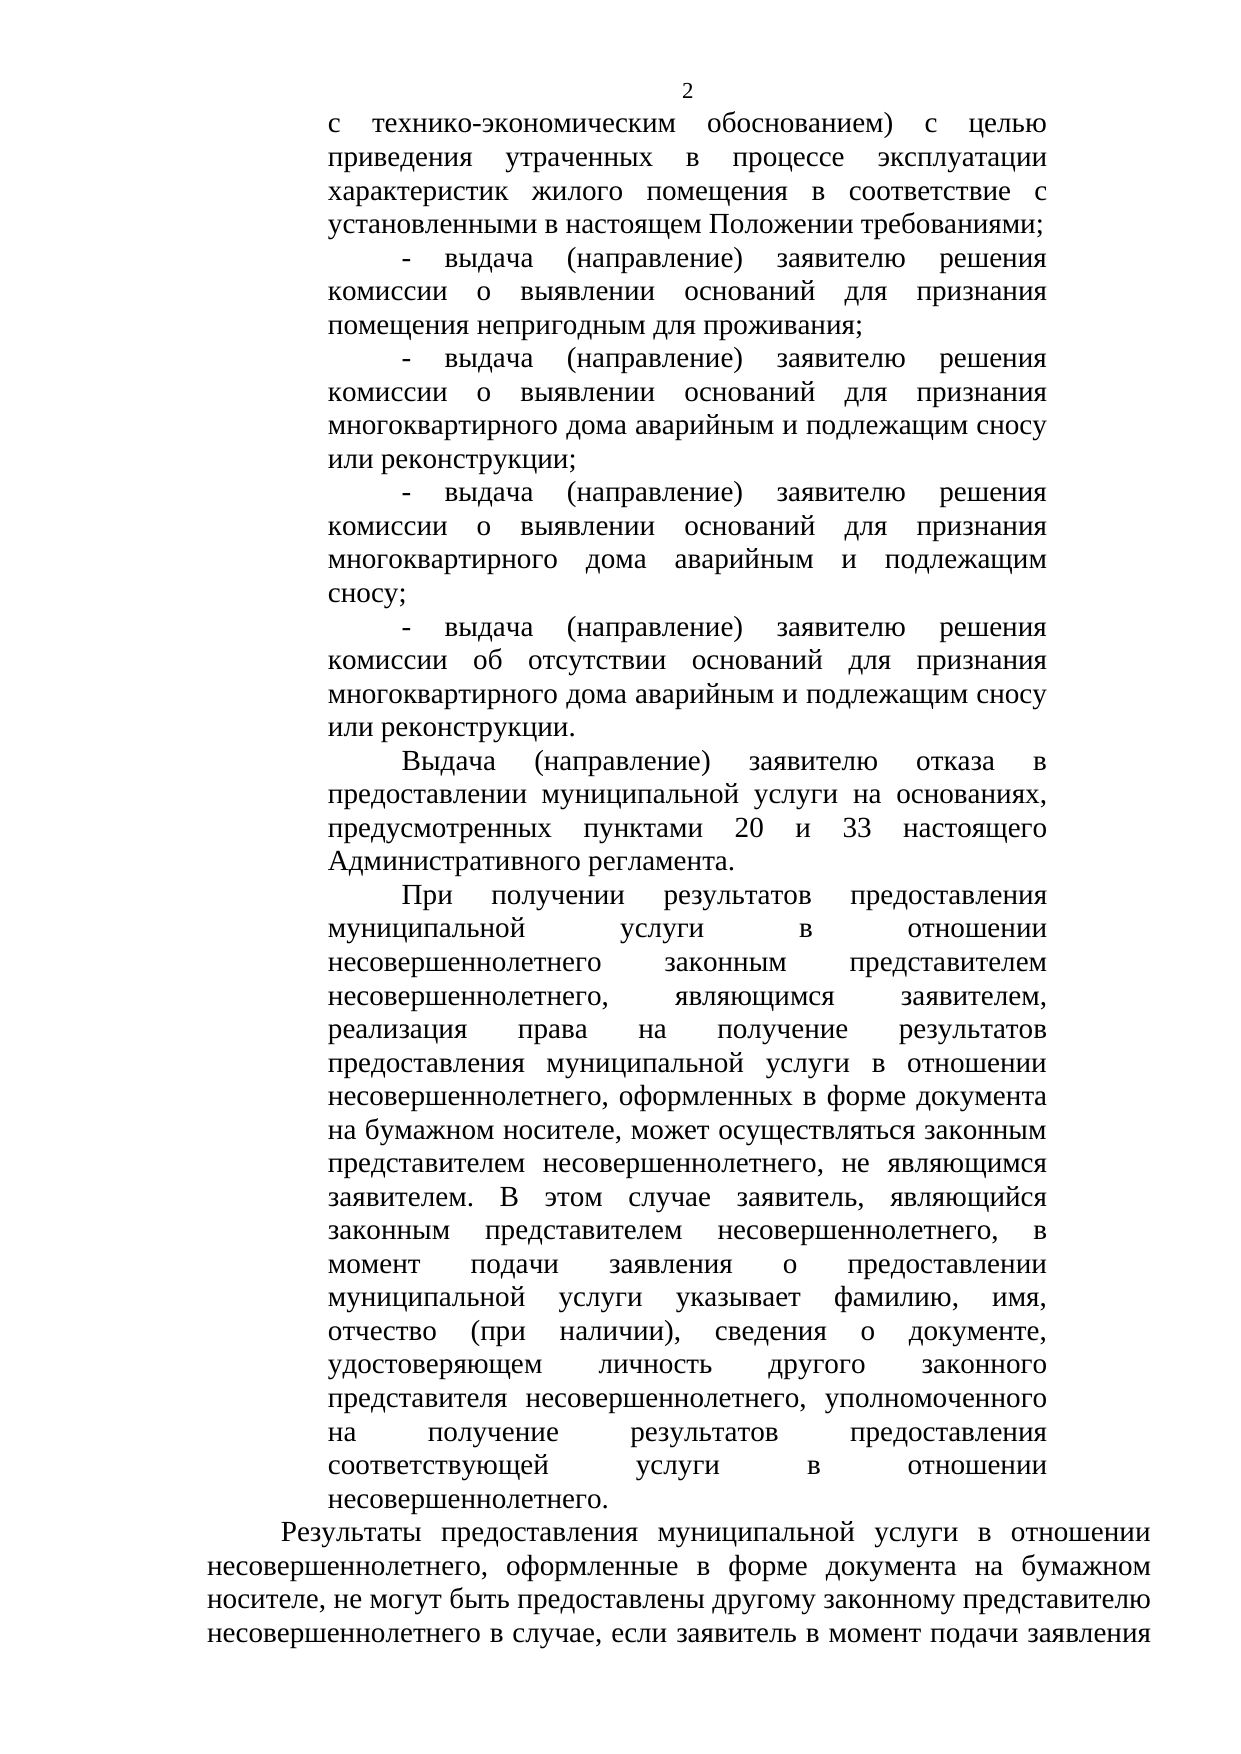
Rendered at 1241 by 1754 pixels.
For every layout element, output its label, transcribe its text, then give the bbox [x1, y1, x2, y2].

text - выдача (направление) заявителю решения комиссии о выявлении оснований для признания многоквартирного дома аварийным и подлежащим сносу или реконструкции; [328, 340, 1047, 474]
text - выдача (направление) заявителю решения комиссии об отсутствии оснований для признания многоквартирного дома аварийным и подлежащим сносу или реконструкции. [328, 609, 1047, 743]
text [328, 106, 1047, 240]
text Выдача (направление) заявителю отказа в предоставлении муниципальной услуги на основаниях, предусмотренных пунктами 20 и 33 настоящего Административного регламента. [328, 743, 1047, 877]
text - выдача (направление) заявителю решения комиссии о выявлении оснований для признания помещения непригодным для проживания; [328, 240, 1047, 340]
text - выдача (направление) заявителю решения комиссии о выявлении оснований для признания многоквартирного дома аварийным и подлежащим сносу; [328, 474, 1047, 609]
text При получении результатов предоставления муниципальной услуги в отношении несовершеннолетнего законным представителем несовершеннолетнего, являющимся заявителем, реализация права на получение результатов предоставления муниципальной услуги в отношении несовершеннолетнего, оформленных в форме документа на бумажном носителе, может осуществляться законным представителем несовершеннолетнего, не являющимся заявителем. В этом случае заявитель, являющийся законным представителем несовершеннолетнего, в момент подачи заявления о предоставлении муниципальной услуги указывает фамилию, имя, отчество (при наличии), сведения о документе, удостоверяющем личность другого законного представителя несовершеннолетнего, уполномоченного на получение результатов предоставления соответствующей услуги в отношении несовершеннолетнего. [328, 877, 1047, 1514]
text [207, 1514, 1152, 1648]
